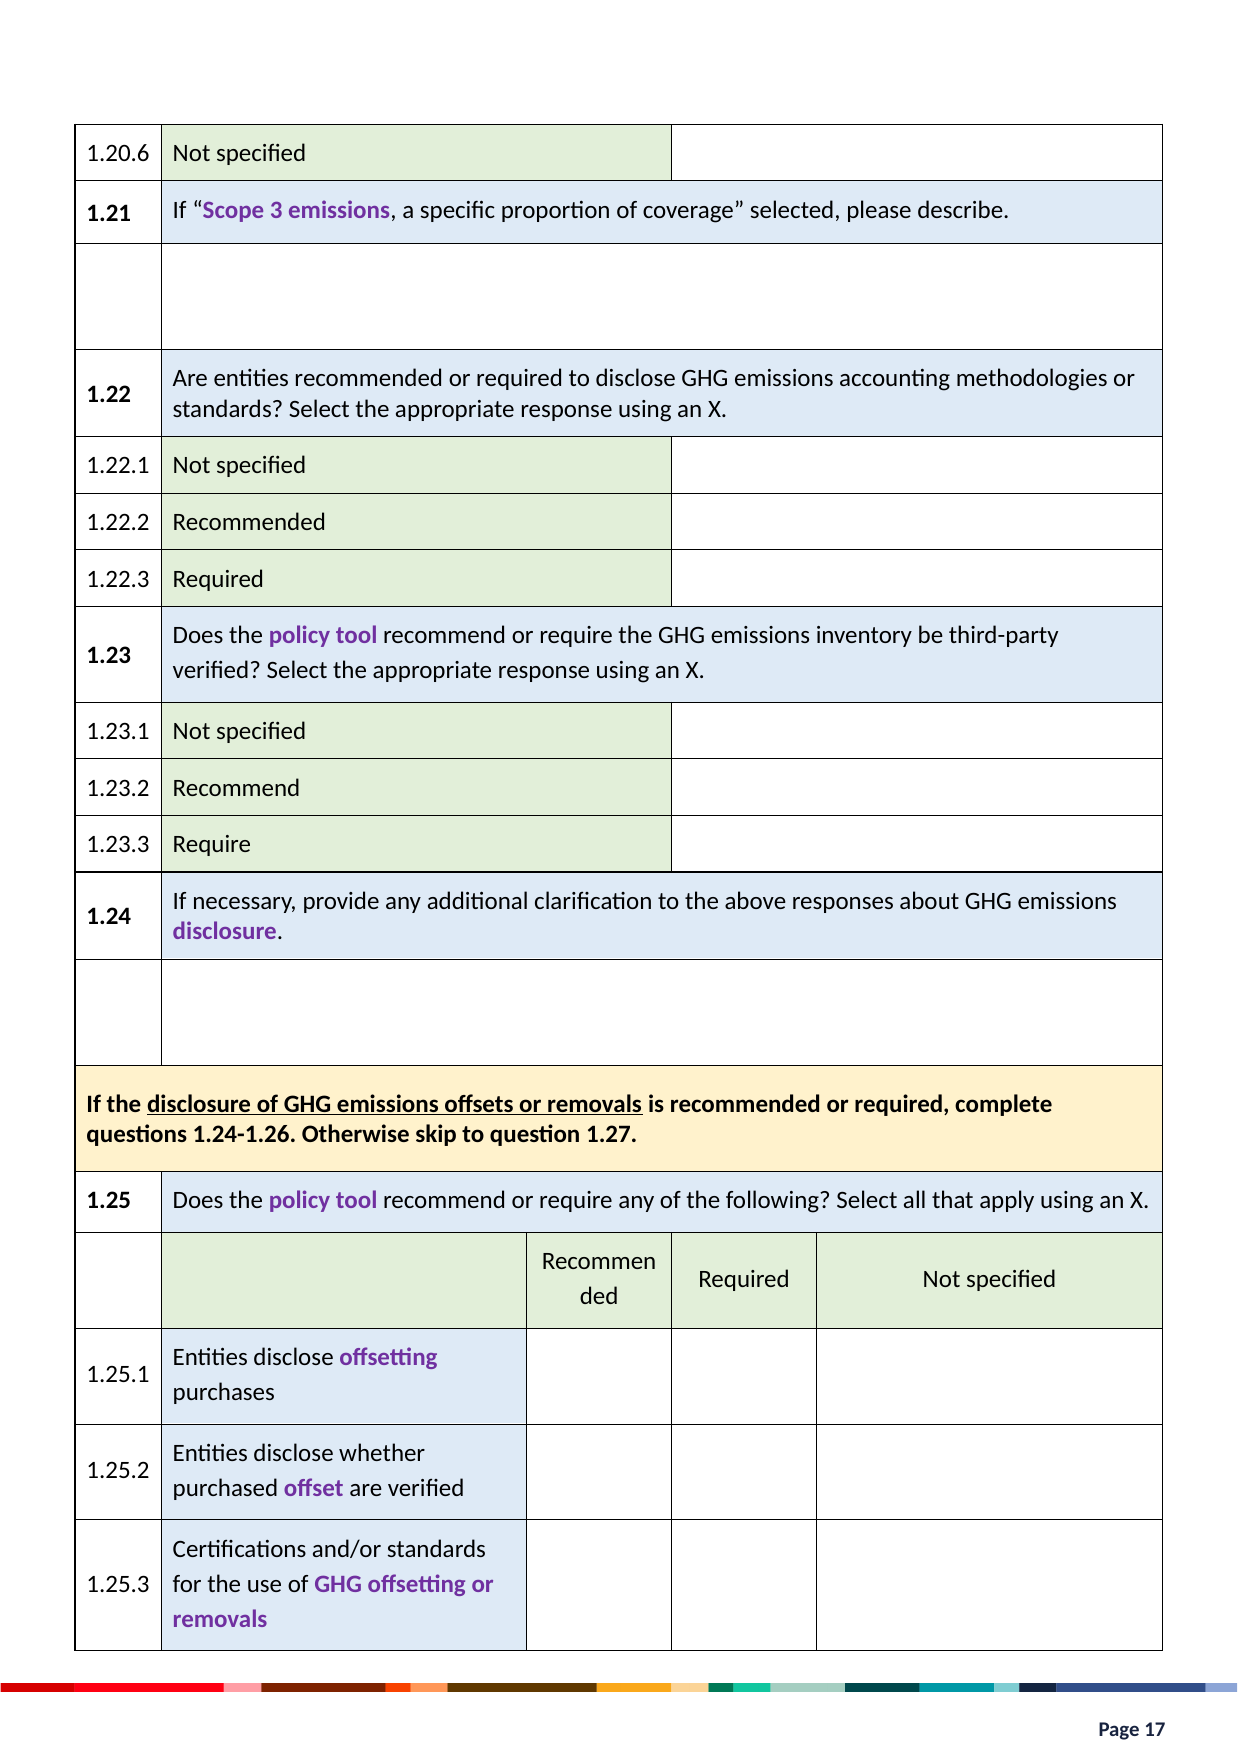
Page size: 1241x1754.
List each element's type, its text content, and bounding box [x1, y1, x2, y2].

table_cell Required [162, 550, 671, 606]
table_cell Certifications and/or standards for the use of GHG offsetting or removals [162, 1520, 526, 1650]
table_cell 1.23.3 [76, 816, 161, 871]
table_cell If “Scope 3 emissions, a specific proportion of coverage” selected, please describe. [162, 181, 1162, 243]
table_cell 1.22.2 [76, 494, 161, 549]
table_cell [76, 244, 161, 349]
table_cell 1.25.1 [76, 1329, 161, 1423]
table_cell [76, 1233, 161, 1328]
table_cell [76, 960, 161, 1065]
table_cell [672, 1425, 816, 1519]
table_cell 1.23 [76, 607, 161, 702]
table_cell [162, 244, 1162, 349]
table_cell 1.21 [76, 181, 161, 243]
table_cell Are entities recommended or required to disclose GHG emissions accounting methodologies or standards? Select the appropriate response using an X. [162, 350, 1162, 436]
table_cell [527, 1329, 671, 1423]
table_cell [672, 437, 1162, 493]
table_cell 1.25.3 [76, 1520, 161, 1650]
table_cell Not specified [817, 1233, 1162, 1328]
table_cell Recommend [162, 759, 671, 815]
table_cell 1.20.6 [76, 125, 161, 180]
table_cell Recommended [162, 494, 671, 549]
table_cell Recommended [527, 1233, 671, 1328]
table_cell [672, 125, 1162, 180]
table_cell Required [672, 1233, 816, 1328]
table_cell 1.23.2 [76, 759, 161, 815]
table_cell 1.22.3 [76, 550, 161, 606]
table_cell 1.25 [76, 1172, 161, 1232]
table_cell [817, 1520, 1162, 1650]
table_cell [672, 759, 1162, 815]
table_cell 1.22 [76, 350, 161, 436]
table_cell Entities disclose offsetting purchases [162, 1329, 526, 1423]
table_cell If the disclosure of GHG emissions offsets or removals is recommended or required, complete questions 1.24-1.26. Otherwise skip to question 1.27. [76, 1066, 1162, 1171]
table_cell Not specified [162, 437, 671, 493]
table_cell Not specified [162, 703, 671, 758]
picture [0, 1683, 1236, 1692]
table_cell 1.25.2 [76, 1425, 161, 1519]
table_cell [672, 1520, 816, 1650]
table_cell Not specified [162, 125, 671, 180]
table_cell [817, 1329, 1162, 1423]
table_cell [672, 703, 1162, 758]
table_cell If necessary, provide any additional clarification to the above responses about GHG emissions disclosure. [162, 873, 1162, 958]
table_cell [527, 1425, 671, 1519]
table_cell [672, 550, 1162, 606]
table_cell [527, 1520, 671, 1650]
table_cell [672, 494, 1162, 549]
table_cell Does the policy tool recommend or require any of the following? Select all that apply using an X. [162, 1172, 1162, 1232]
table_cell 1.23.1 [76, 703, 161, 758]
table_cell 1.24 [76, 873, 161, 958]
table_cell Does the policy tool recommend or require the GHG emissions inventory be third-party verified? Select the appropriate response using an X. [162, 607, 1162, 702]
table_cell [672, 1329, 816, 1423]
table_cell [817, 1425, 1162, 1519]
table_cell [162, 960, 1162, 1065]
table_cell [162, 1233, 526, 1328]
table_cell 1.22.1 [76, 437, 161, 493]
table_cell Entities disclose whether purchased offset are verified [162, 1425, 526, 1519]
table_cell Require [162, 816, 671, 871]
table_cell [672, 816, 1162, 871]
